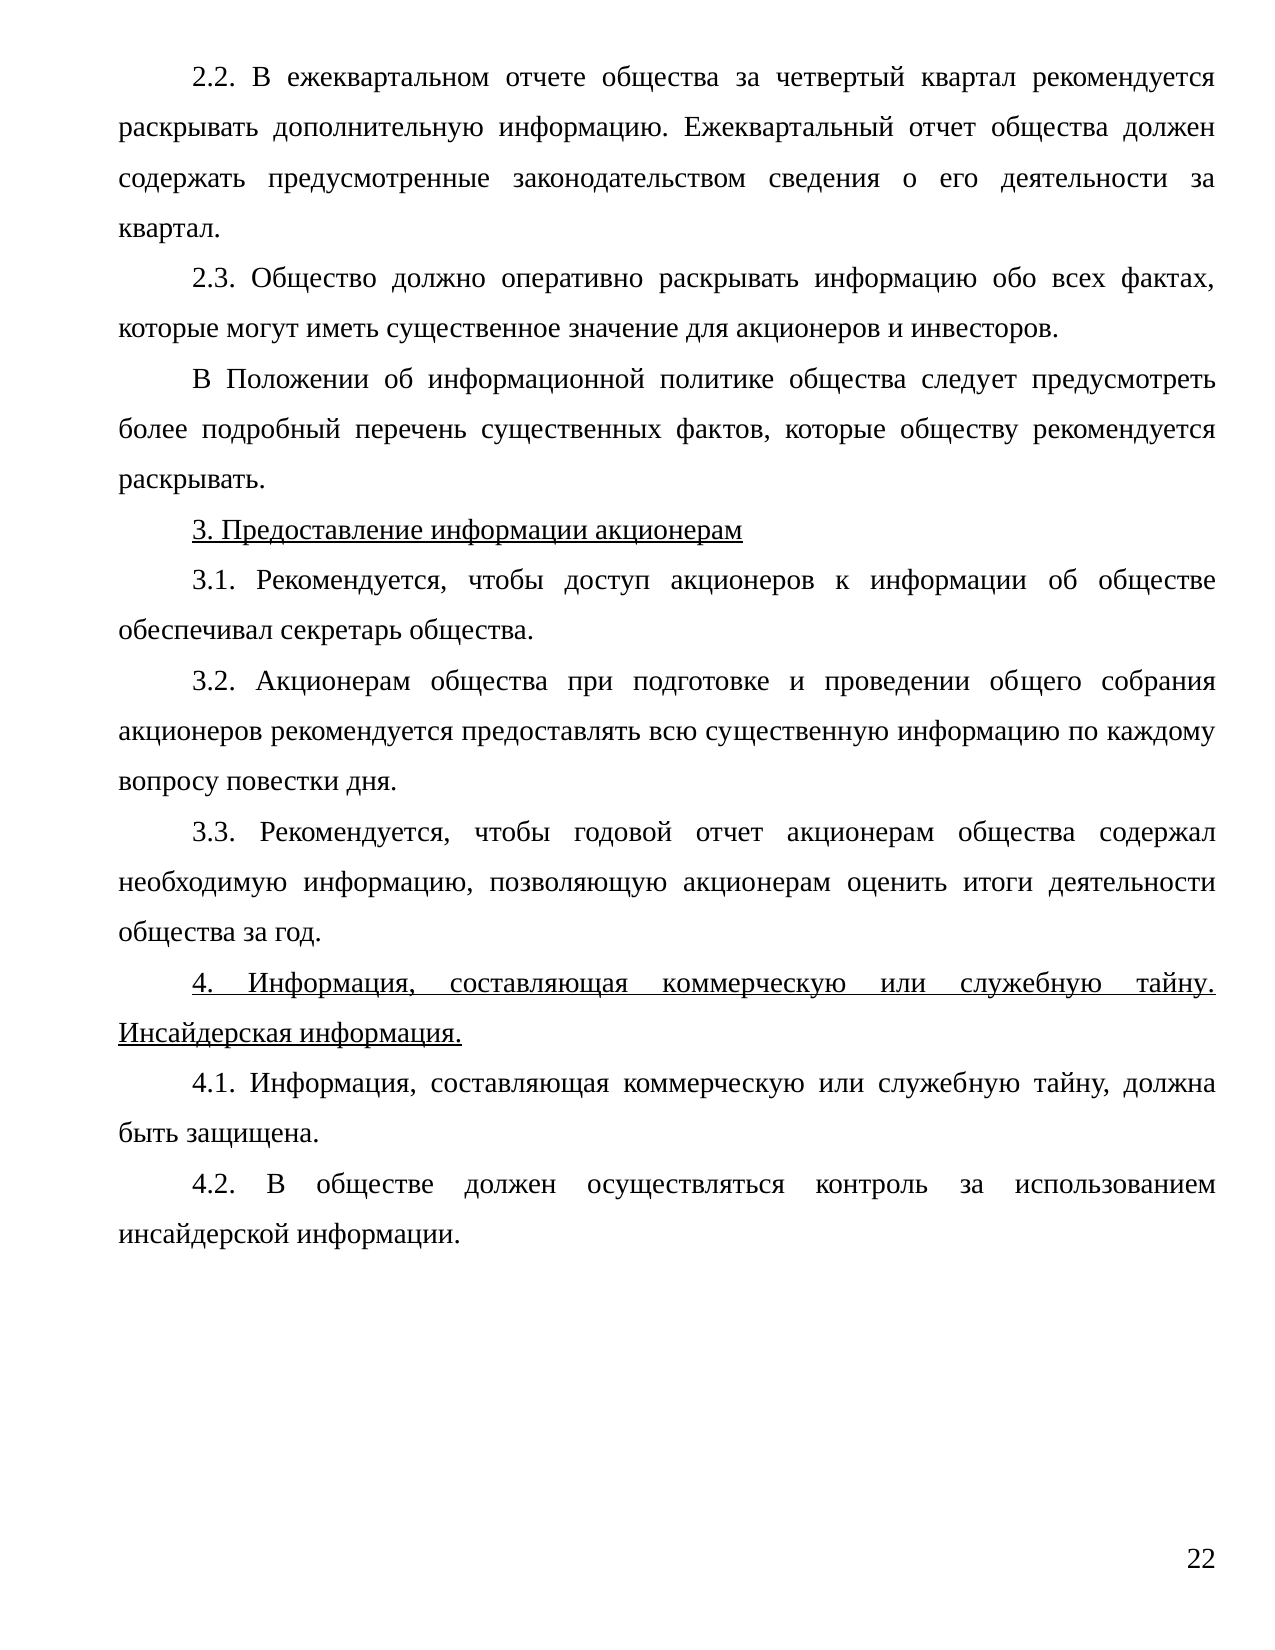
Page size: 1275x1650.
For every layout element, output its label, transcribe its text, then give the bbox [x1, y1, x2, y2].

text 3.3. Рекомендуется, чтобы годовой отчет акционерам общества содержал необходимую информацию, позволяющую акционерам оценить итоги деятельности общества за год. [118, 814, 1216, 948]
text 4. Информация, составляющая коммерческую или служебную тайну. Инсайдерская информация. [118, 965, 1216, 1048]
text 3.2. Акционерам общества при подготовке и проведении общего собрания акционеров рекомендуется предоставлять всю существенную информацию по каждому вопросу повестки дня. [118, 663, 1216, 797]
text В Положении об информационной политике общества следует предусмотреть более подробный перечень существенных фактов, которые обществу рекомендуется раскрывать. [118, 361, 1216, 495]
text 3. Предоставление информации акционерам [118, 512, 1216, 545]
text 4.1. Информация, составляющая коммерческую или служебную тайну, должна быть защищена. [118, 1065, 1216, 1149]
text 2.2. В ежеквартальном отчете общества за четвертый квартал рекомендуется раскрывать дополнительную информацию. Ежеквартальный отчет общества должен содержать предусмотренные законодательством сведения о его деятельности за квартал. [118, 59, 1216, 243]
text 2.3. Общество должно оперативно раскрывать информацию обо всех фактах, которые могут иметь существенное значение для акционеров и инвесторов. [118, 260, 1216, 344]
text 3.1. Рекомендуется, чтобы доступ акционеров к информации об обществе обеспечивал секретарь общества. [118, 562, 1216, 646]
text 4.2. В обществе должен осуществляться контроль за использованием инсайдерской информации. [118, 1166, 1216, 1250]
